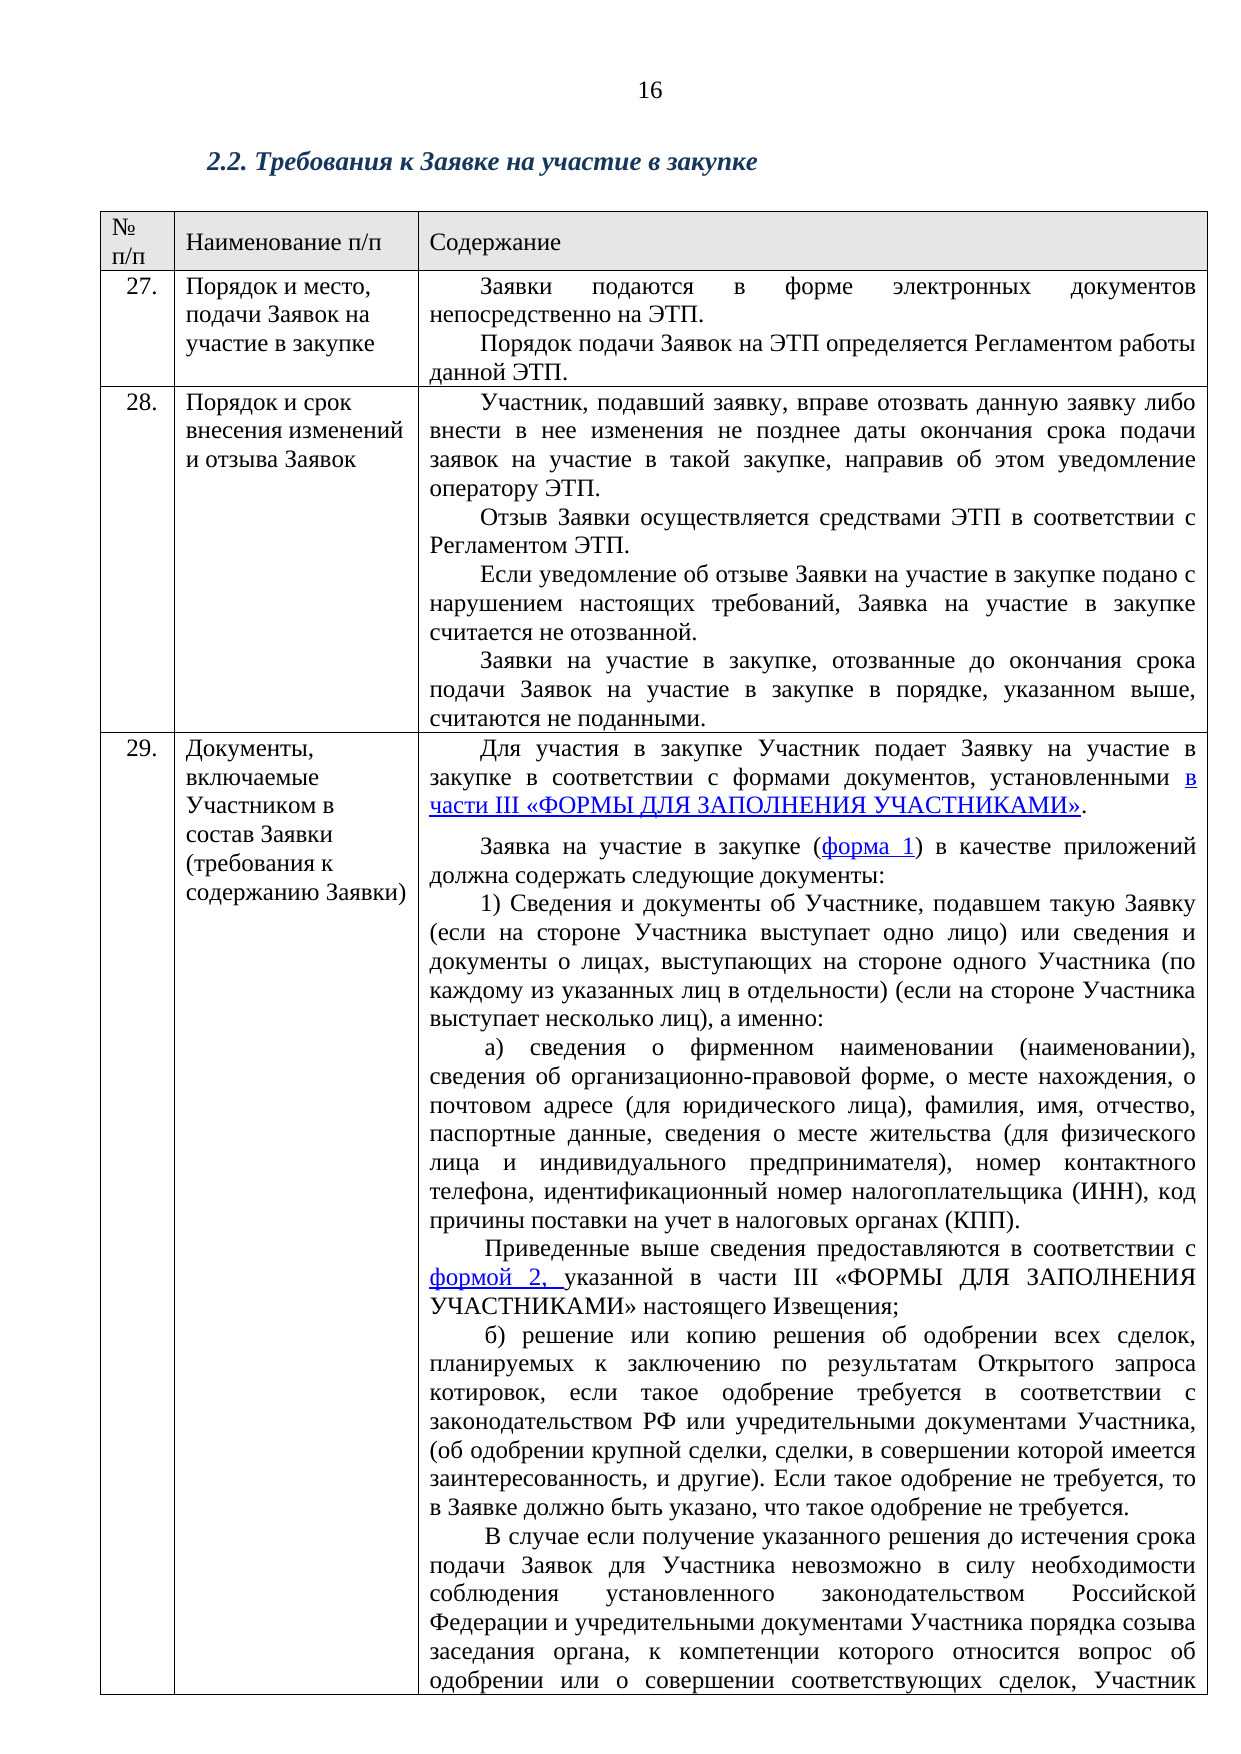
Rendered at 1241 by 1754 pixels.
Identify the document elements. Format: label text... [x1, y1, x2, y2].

table_cell Порядок и место, подачи Заявок на участие в закупке [175, 271, 418, 386]
table_header № п/п [101, 212, 174, 270]
table_cell [101, 387, 174, 732]
table_cell [101, 271, 174, 386]
table_cell [101, 733, 174, 1693]
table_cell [419, 733, 1207, 1693]
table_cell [175, 733, 418, 1693]
table_header Содержание [419, 212, 1207, 270]
text 2.2. Требования к Заявке на участие в закупке [207, 145, 1181, 176]
table_cell Участник, подавший заявку, вправе отозвать данную заявку либо внести в нее изменения не позднее даты окончания срока подачи заявок на участие в такой закупке, направив об этом уведомление оператору ЭТП. Отзыв Заявки осуществляется средствами ЭТП в соответствии с Регламентом ЭТП. Если уведомление об отзыве Заявки на участие в закупке подано с нарушением настоящих требований, Заявка на участие в закупке считается не отозванной. Заявки на участие в закупке, отозванные до окончания срока подачи Заявок на участие в закупке в порядке, указанном выше, считаются не поданными. [419, 387, 1207, 732]
table_cell Порядок и срок внесения изменений и отзыва Заявок [175, 387, 418, 732]
table_header Наименование п/п [175, 212, 418, 270]
table_cell Заявки подаются в форме электронных документов непосредственно на ЭТП. Порядок подачи Заявок на ЭТП определяется Регламентом работы данной ЭТП. [419, 271, 1207, 386]
